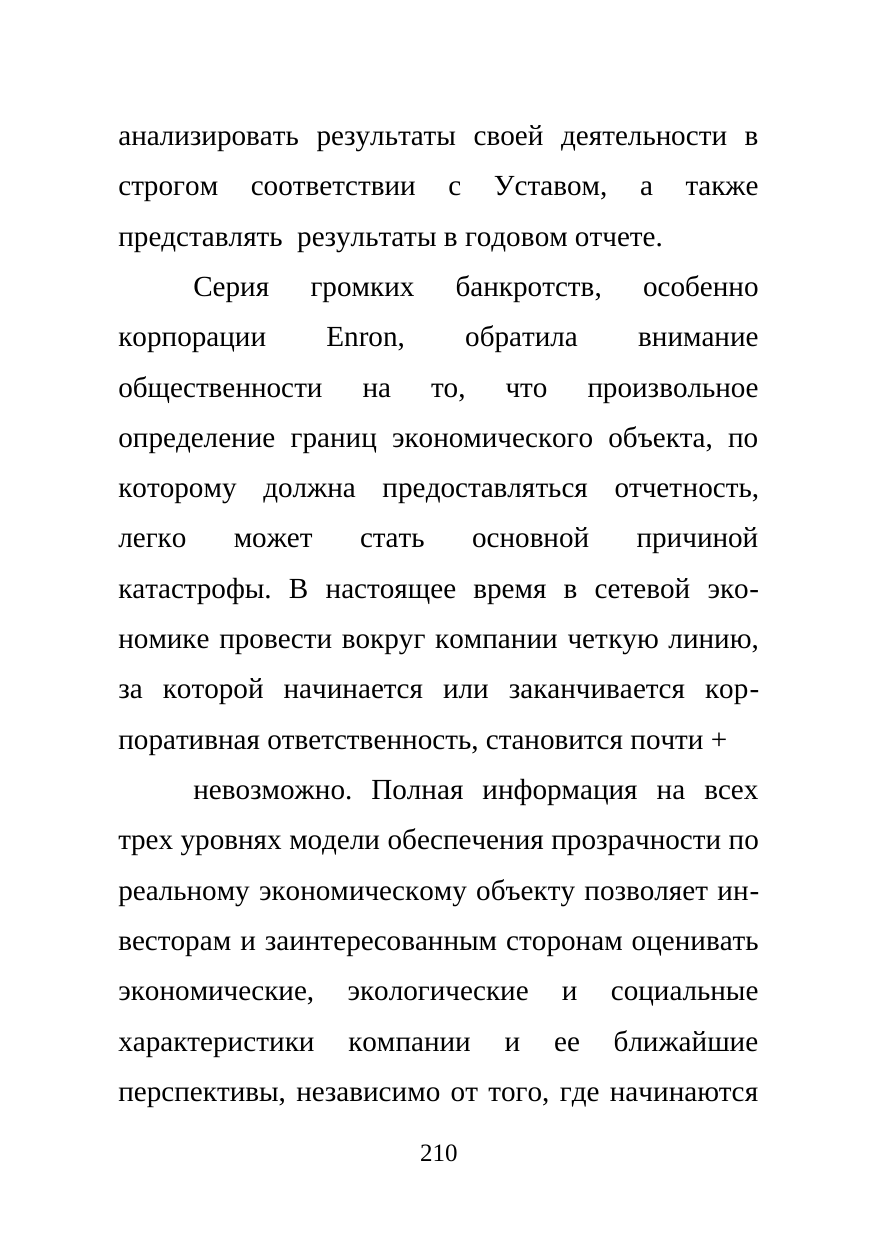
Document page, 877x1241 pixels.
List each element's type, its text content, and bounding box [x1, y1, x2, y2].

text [118, 118, 759, 252]
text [118, 772, 759, 1108]
text Серия громких банкротств, особенно корпорации Enron, обратила внимание общественности на то, что произвольное определение границ экономического объекта, по которому должна предоставляться отчетность, легко может стать основной причиной катастрофы. В настоящее время в сетевой экономике провести вокруг компании четкую линию, за которой начинается или заканчивается корпоративная ответственность, становится почти + [118, 269, 759, 755]
